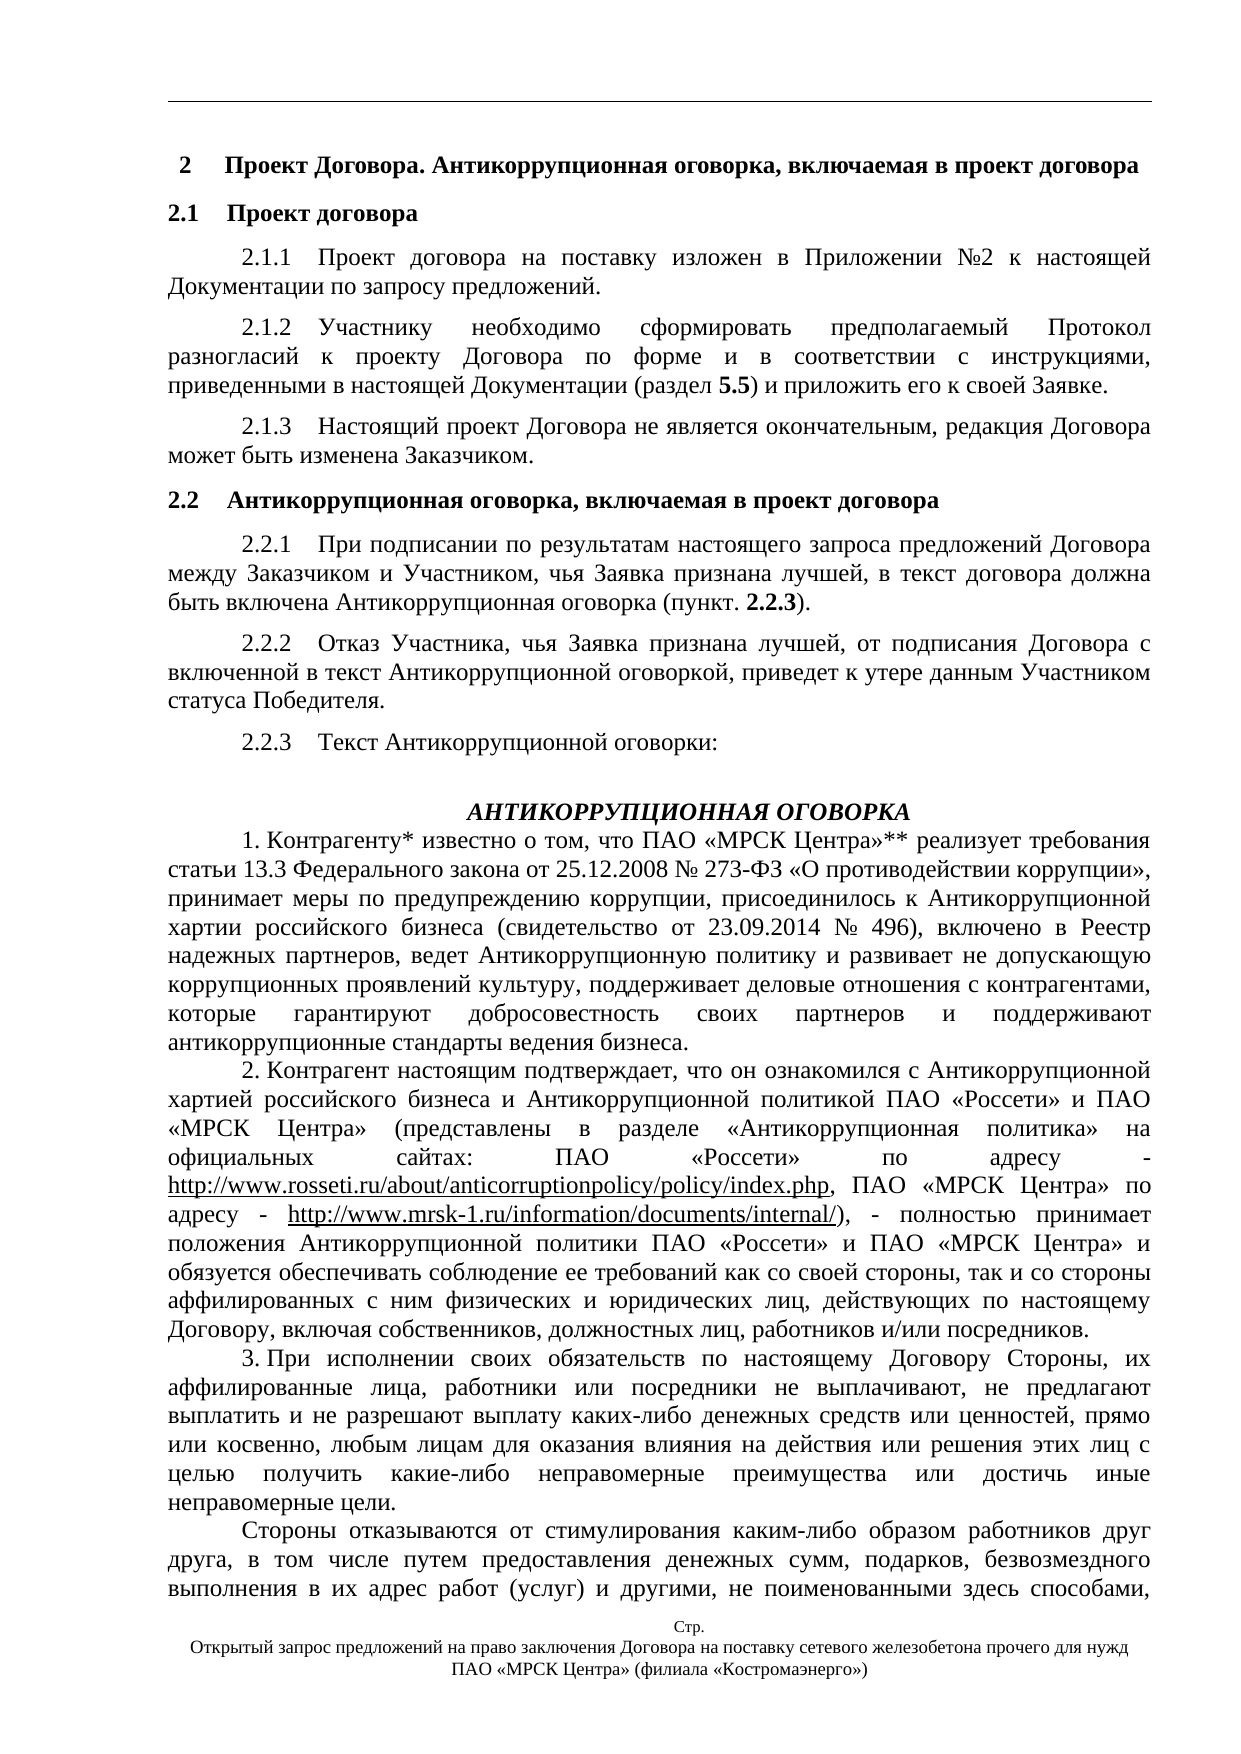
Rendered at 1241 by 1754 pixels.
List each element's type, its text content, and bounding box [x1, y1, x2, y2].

text 2. Контрагент настоящим подтверждает, что он ознакомился с Антикоррупционной хартией российского бизнеса и Антикоррупционной политикой ПАО «Россети» и ПАО «МРСК Центра» (представлены в разделе «Антикоррупционная политика» на официальных сайтах: ПАО «Россети» по адресу - http://www.rosseti.ru/about/anticorruptionpolicy/policy/index.php, ПАО «МРСК Центра» по адресу - http://www.mrsk-1.ru/information/documents/internal/), - полностью принимает положения Антикоррупционной политики ПАО «Россети» и ПАО «МРСК Центра» и обязуется обеспечивать соблюдение ее требований как со своей стороны, так и со стороны аффилированных с ним физических и юридических лиц, действующих по настоящему Договору, включая собственников, должностных лиц, работников и/или посредников. [168, 1056, 1152, 1343]
subtitle Участнику необходимо сформировать предполагаемый Протокол разногласий к проекту Договора по форме и в соответствии с инструкциями, приведенными в настоящей Документации (раздел 5.5) и приложить его к своей Заявке. [168, 312, 1152, 398]
subtitle Настоящий проект Договора не является окончательным, редакция Договора может быть изменена Заказчиком. [168, 411, 1152, 468]
subtitle Проект Договора. Антикоррупционная оговорка, включаемая в проект договора [166, 150, 1152, 179]
subtitle Проект договора [168, 198, 1152, 227]
text 3. При исполнении своих обязательств по настоящему Договору Стороны, их аффилированные лица, работники или посредники не выплачивают, не предлагают выплатить и не разрешают выплату каких-либо денежных средств или ценностей, прямо или косвенно, любым лицам для оказания влияния на действия или решения этих лиц с целью получить какие-либо неправомерные преимущества или достичь иные неправомерные цели. [168, 1343, 1152, 1516]
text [168, 1516, 1152, 1602]
subtitle Антикоррупционная оговорка, включаемая в проект договора [168, 485, 1152, 514]
subtitle Текст Антикоррупционной оговорки: [168, 727, 1152, 756]
text АНТИКОРРУПЦИОННАЯ ОГОВОРКА [168, 797, 1152, 826]
subtitle Отказ Участника, чья Заявка признана лучшей, от подписания Договора с включенной в текст Антикоррупционной оговоркой, приведет к утере данным Участником статуса Победителя. [168, 628, 1152, 714]
text 1. Контрагенту* известно о том, что ПАО «МРСК Центра»** реализует требования статьи 13.3 Федерального закона от 25.12.2008 № 273-ФЗ «О противодействии коррупции», принимает меры по предупреждению коррупции, присоединилось к Антикоррупционной хартии российского бизнеса (свидетельство от 23.09.2014 № 496), включено в Реестр надежных партнеров, ведет Антикоррупционную политику и развивает не допускающую коррупционных проявлений культуру, поддерживает деловые отношения с контрагентами, которые гарантируют добросовестность своих партнеров и поддерживают антикоррупционные стандарты ведения бизнеса. [168, 826, 1152, 1056]
subtitle При подписании по результатам настоящего запроса предложений Договора между Заказчиком и Участником, чья Заявка признана лучшей, в текст договора должна быть включена Антикоррупционная оговорка (пункт. 2.2.3). [168, 529, 1152, 616]
subtitle Проект договора на поставку изложен в Приложении №2 к настоящей Документации по запросу предложений. [168, 242, 1152, 300]
